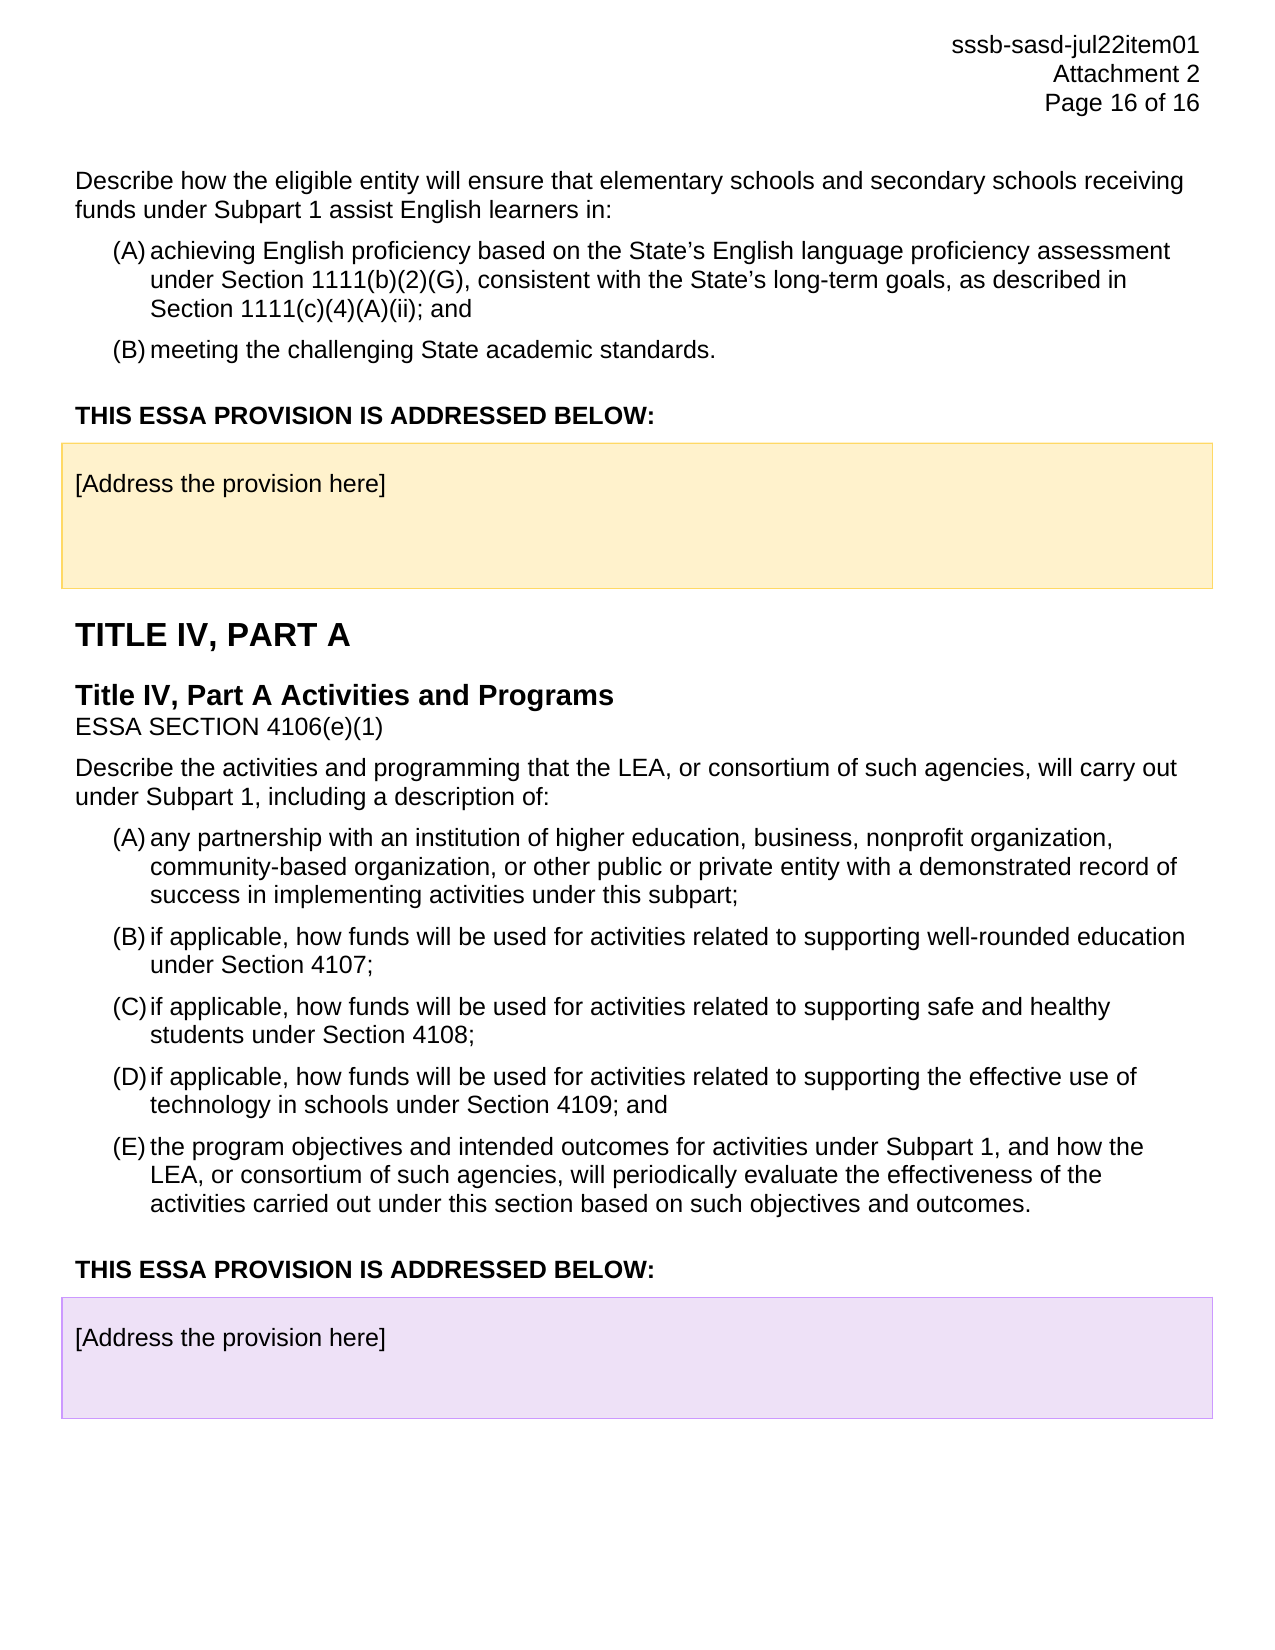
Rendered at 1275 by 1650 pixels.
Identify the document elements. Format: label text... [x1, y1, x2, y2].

text (B) if applicable, how funds will be used for activities related to supporting well-rounded education under Section 4107; [112, 922, 1200, 979]
text (B) meeting the challenging State academic standards. [112, 335, 1200, 364]
text [Address the provision here] [63, 444, 1212, 497]
text (C) if applicable, how funds will be used for activities related to supporting safe and healthy students under Section 4108; [112, 992, 1200, 1049]
text Describe the activities and programming that the LEA, or consortium of such agencies, will carry out under Subpart 1, including a description of: [75, 753, 1200, 810]
text (E) the program objectives and intended outcomes for activities under Subpart 1, and how the LEA, or consortium of such agencies, will periodically evaluate the effectiveness of the activities carried out under this section based on such objectives and outcomes. [112, 1132, 1200, 1218]
text (A) achieving English proficiency based on the State’s English language proficiency assessment under Section 1111(b)(2)(G), consistent with the State’s long-term goals, as described in Section 1111(c)(4)(A)(ii); and [112, 236, 1200, 322]
text THIS ESSA PROVISION IS ADDRESSED BELOW: [75, 401, 1200, 430]
text [Address the provision here] [63, 1298, 1212, 1338]
text (D) if applicable, how funds will be used for activities related to supporting the effective use of technology in schools under Section 4109; and [112, 1062, 1200, 1119]
text Describe how the eligible entity will ensure that elementary schools and secondary schools receiving funds under Subpart 1 assist English learners in: [75, 166, 1200, 224]
text (A) any partnership with an institution of higher education, business, nonprofit organization, community-based organization, or other public or private entity with a demonstrated record of success in implementing activities under this subpart; [112, 823, 1200, 909]
text Title IV, Part A Activities and Programs ESSA SECTION 4106(e)(1) [75, 678, 1200, 740]
text THIS ESSA PROVISION IS ADDRESSED BELOW: [75, 1255, 1200, 1284]
subtitle TITLE IV, PART A [75, 614, 1200, 653]
